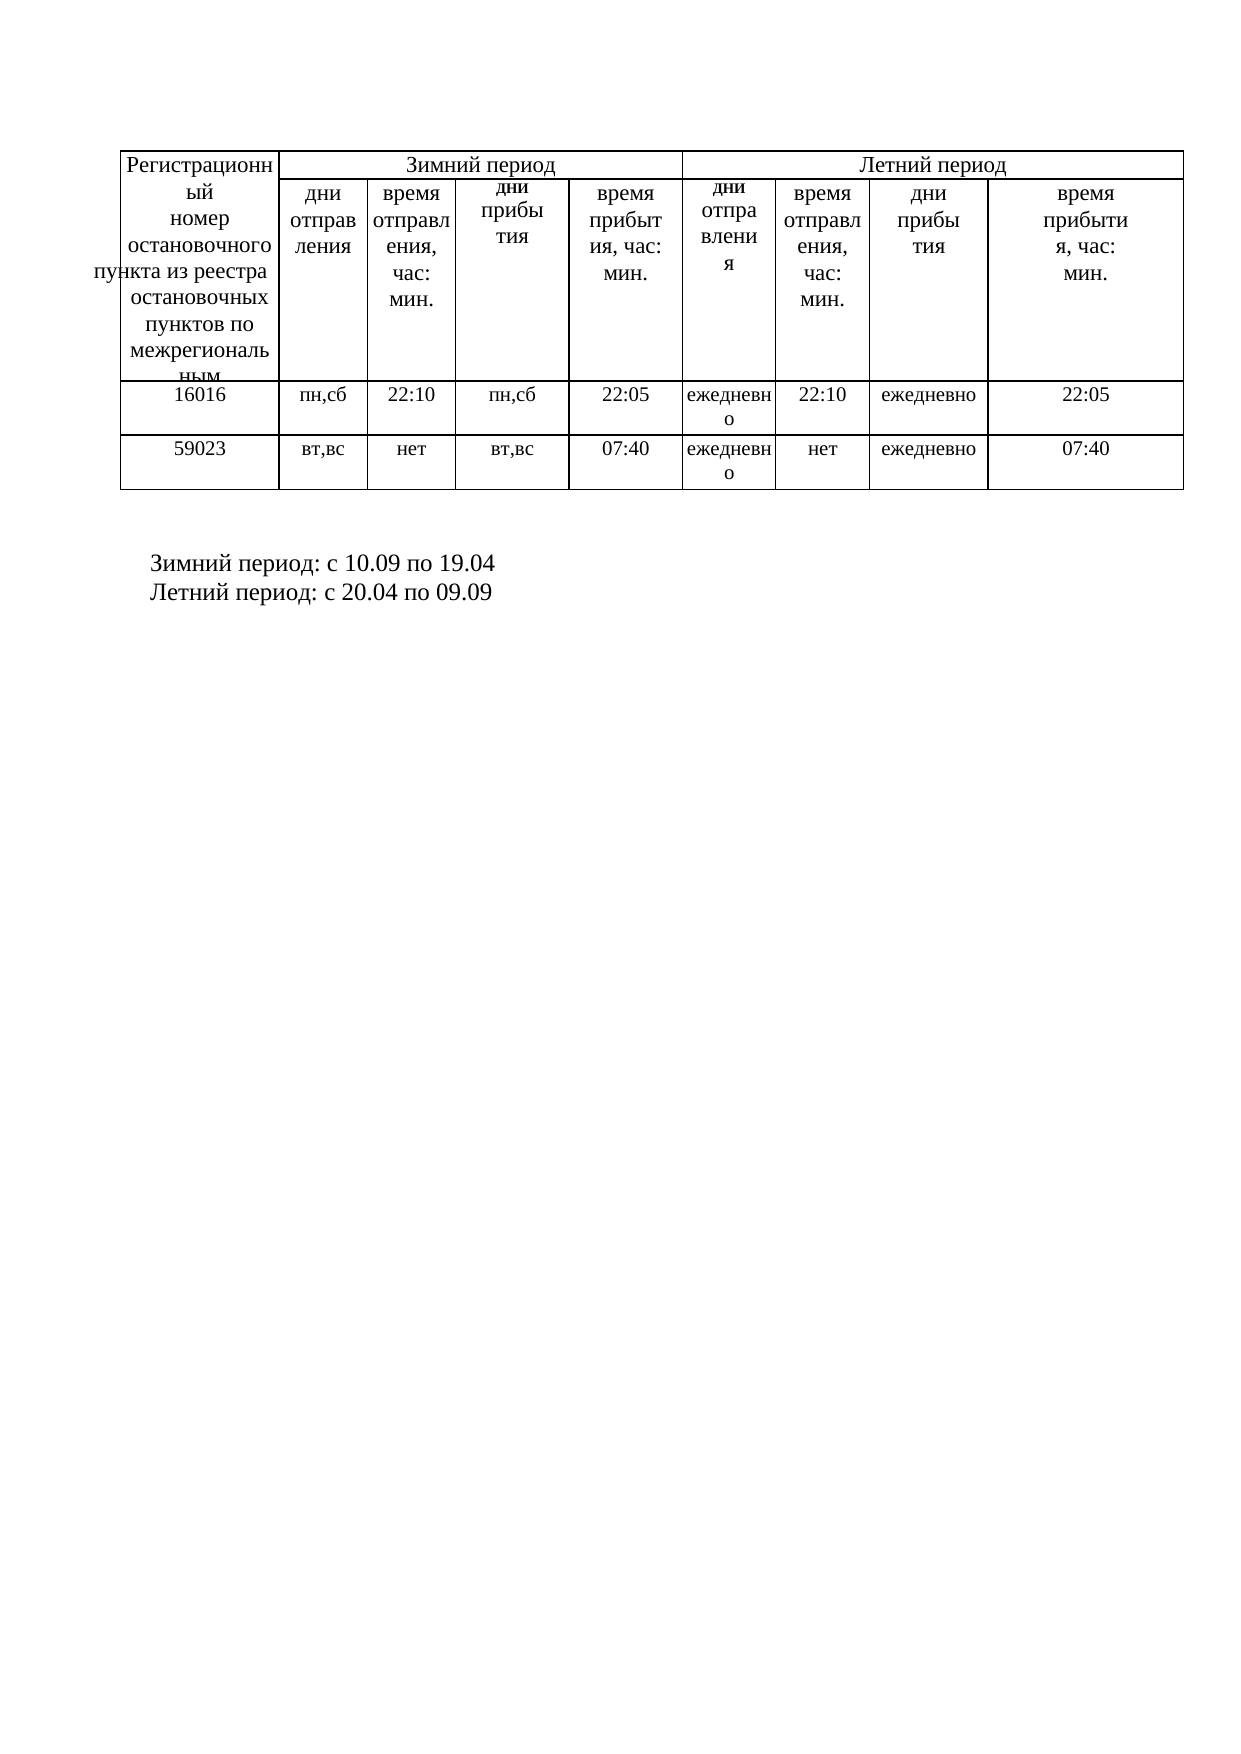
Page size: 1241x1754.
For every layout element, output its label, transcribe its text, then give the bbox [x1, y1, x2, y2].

table_cell вт,вс [280, 436, 367, 489]
table_cell ежедневно [870, 382, 987, 434]
table_cell ДНИ отпра влени я [683, 180, 775, 380]
table_cell пн,сб [456, 382, 568, 434]
table_cell 22:05 [570, 382, 682, 434]
table_cell время прибыти я, час: мин. [989, 180, 1183, 380]
table_cell время отправл ения, час: мин. [776, 180, 869, 380]
table_cell 07:40 [989, 436, 1183, 489]
text Летний период: с 20.04 по 09.09 [150, 577, 1090, 605]
table_cell 59023 [121, 436, 278, 489]
table_cell вт,вс [456, 436, 568, 489]
table_cell нет [368, 436, 455, 489]
table_cell пн,сб [280, 382, 367, 434]
table_cell дни прибы тия [870, 180, 987, 380]
table_header Летний период [683, 152, 1183, 178]
table_cell 22:05 [989, 382, 1183, 434]
table_cell 16016 [121, 382, 278, 434]
table_header Зимний период [280, 152, 682, 178]
table_cell ДНИ прибы тия [456, 180, 568, 380]
table_cell время отправл ения, час: мин. [368, 180, 455, 380]
table_cell ежедневно [683, 382, 775, 434]
table_cell 22:10 [776, 382, 869, 434]
table_cell ежедневно [683, 436, 775, 489]
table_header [121, 152, 278, 380]
table_cell время прибыт ия, час: мин. [570, 180, 682, 380]
table_cell дни отправ ления [280, 180, 367, 380]
table_cell 07:40 [570, 436, 682, 489]
table_cell 22:10 [368, 382, 455, 434]
table_cell нет [776, 436, 869, 489]
text Зимний период: с 10.09 по 19.04 [150, 548, 1090, 577]
table_cell ежедневно [870, 436, 987, 489]
